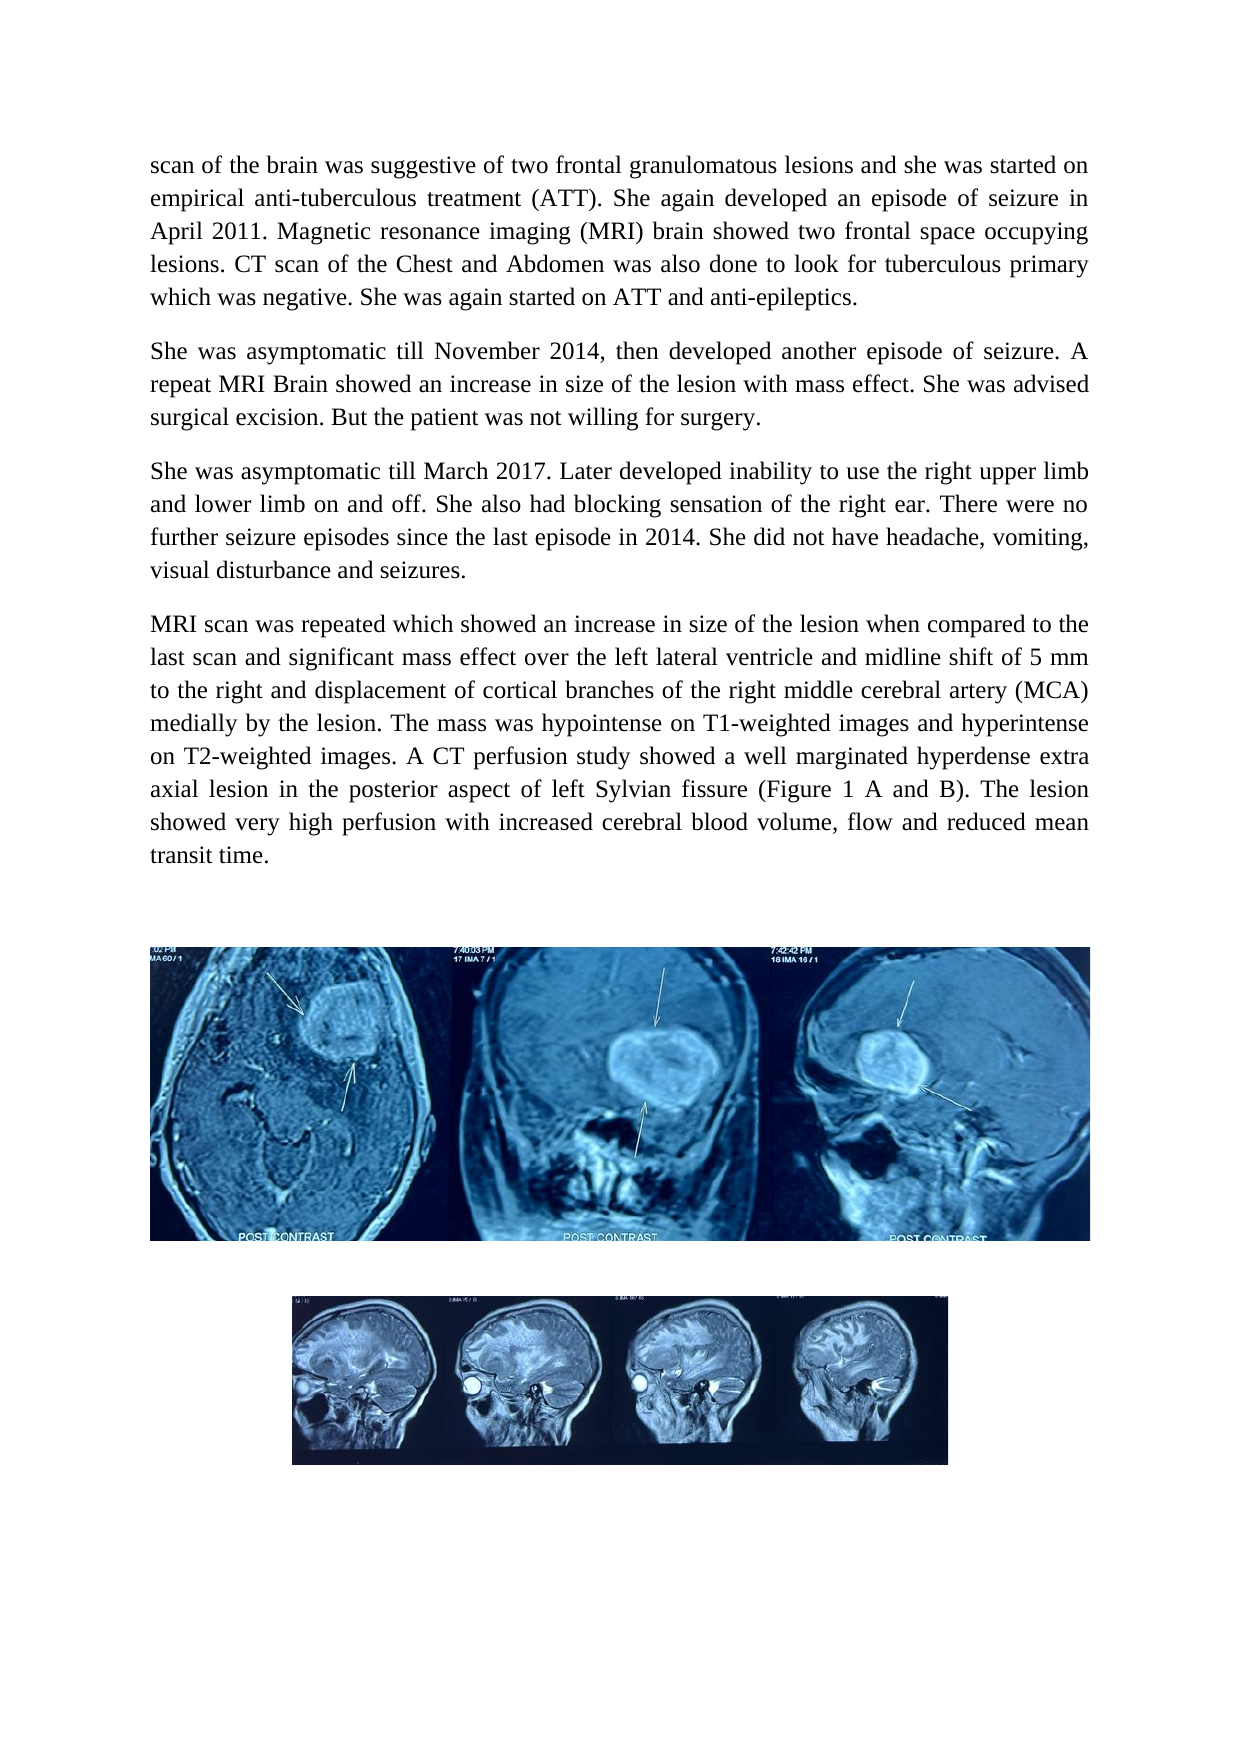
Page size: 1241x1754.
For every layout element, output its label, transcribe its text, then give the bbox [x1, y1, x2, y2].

picture [150, 947, 1091, 1241]
text She was asymptomatic till November 2014, then developed another episode of seizure. A repeat MRI Brain showed an increase in size of the lesion with mass effect. She was advised surgical excision. But the patient was not willing for surgery. [150, 336, 1090, 431]
text MRI scan was repeated which showed an increase in size of the lesion when compared to the last scan and significant mass effect over the left lateral ventricle and midline shift of 5 mm to the right and displacement of cortical branches of the right middle cerebral artery (MCA) medially by the lesion. The mass was hypointense on T1-weighted images and hyperintense on T2-weighted images. A CT perfusion study showed a well marginated hyperdense extra axial lesion in the posterior aspect of left Sylvian fissure (Figure 1 A and B). The lesion showed very high perfusion with increased cerebral blood volume, flow and reduced mean transit time. [150, 609, 1090, 869]
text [150, 150, 1090, 311]
text She was asymptomatic till March 2017. Later developed inability to use the right upper limb and lower limb on and off. She also had blocking sensation of the right ear. There were no further seizure episodes since the last episode in 2014. She did not have headache, vomiting, visual disturbance and seizures. [150, 456, 1090, 584]
picture [292, 1296, 949, 1465]
